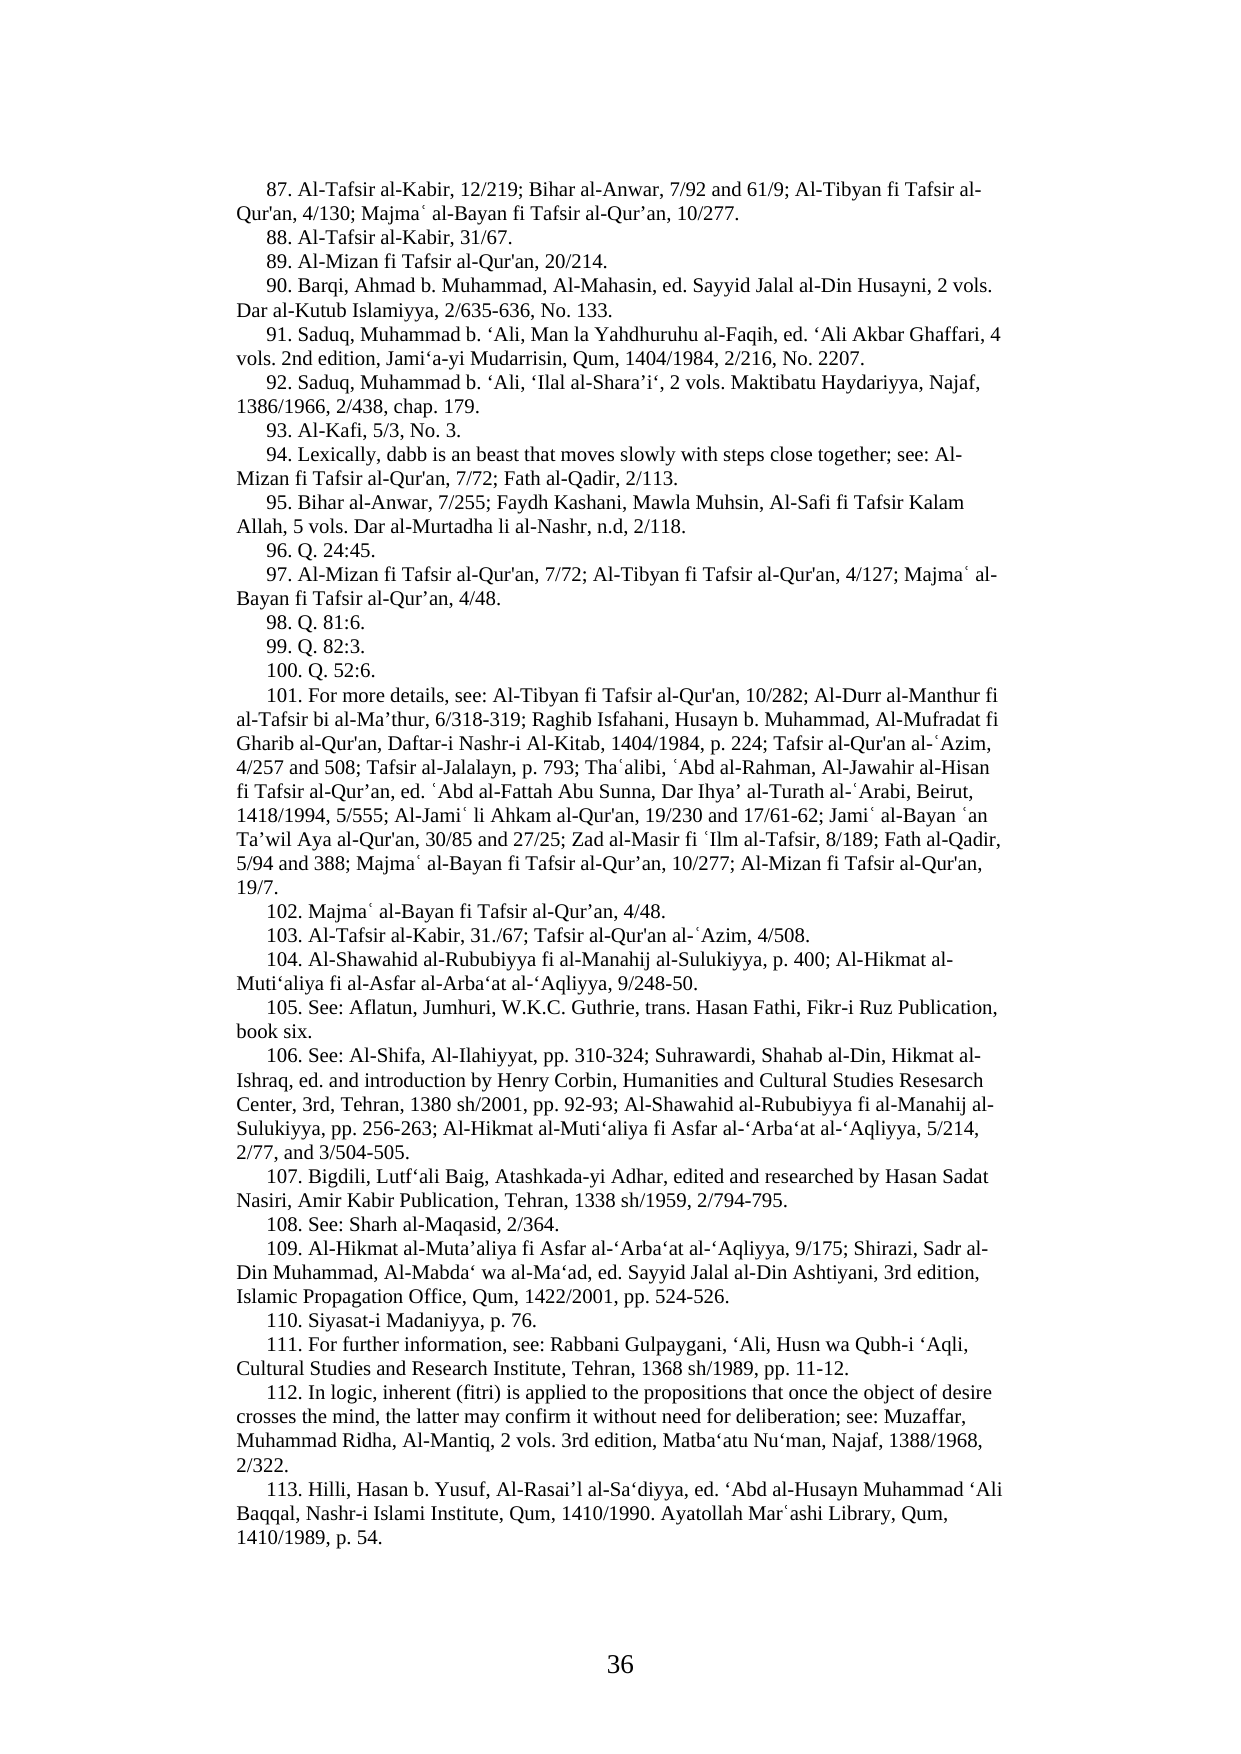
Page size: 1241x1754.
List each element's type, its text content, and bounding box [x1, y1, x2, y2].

text 98. Q. 81:6. [236, 610, 1004, 634]
text 112. In logic, inherent (fitri) is applied to the propositions that once the object of desire crosses the mind, the latter may confirm it without need for deliberation; see: Muzaffar, Muhammad Ridha, Al-Mantiq, 2 vols. 3rd edition, Matba‘atu Nu‘man, Najaf, 1388/1968, 2/322. [236, 1380, 1004, 1477]
text 102. Majmaʿ al-Bayan fi Tafsir al-Qur’an, 4/48. [236, 899, 1004, 923]
text 97. Al-Mizan fi Tafsir al-Qur'an, 7/72; Al-Tibyan fi Tafsir al-Qur'an, 4/127; Majmaʿ al-Bayan fi Tafsir al-Qur’an, 4/48. [236, 562, 1004, 610]
text 106. See: Al-Shifa, Al-Ilahiyyat, pp. 310-324; Suhrawardi, Shahab al-Din, Hikmat al-Ishraq, ed. and introduction by Henry Corbin, Humanities and Cultural Studies Resesarch Center, 3rd, Tehran, 1380 sh/2001, pp. 92-93; Al-Shawahid al-Rububiyya fi al-Manahij al-Sulukiyya, pp. 256-263; Al-Hikmat al-Muti‘aliya fi Asfar al-‘Arba‘at al-‘Aqliyya, 5/214, 2/77, and 3/504-505. [236, 1043, 1004, 1164]
text 93. Al-Kafi, 5/3, No. 3. [236, 418, 1004, 442]
text 91. Saduq, Muhammad b. ‘Ali, Man la Yahdhuruhu al-Faqih, ed. ‘Ali Akbar Ghaffari, 4 vols. 2nd edition, Jami‘a-yi Mudarrisin, Qum, 1404/1984, 2/216, No. 2207. [236, 322, 1004, 370]
text 95. Bihar al-Anwar, 7/255; Faydh Kashani, Mawla Muhsin, Al-Safi fi Tafsir Kalam Allah, 5 vols. Dar al-Murtadha li al-Nashr, n.d, 2/118. [236, 490, 1004, 538]
text 99. Q. 82:3. [236, 634, 1004, 658]
text 104. Al-Shawahid al-Rububiyya fi al-Manahij al-Sulukiyya, p. 400; Al-Hikmat al-Muti‘aliya fi al-Asfar al-Arba‘at al-‘Aqliyya, 9/248-50. [236, 947, 1004, 995]
text 109. Al-Hikmat al-Muta’aliya fi Asfar al-‘Arba‘at al-‘Aqliyya, 9/175; Shirazi, Sadr al-Din Muhammad, Al-Mabda‘ wa al-Ma‘ad, ed. Sayyid Jalal al-Din Ashtiyani, 3rd edition, Islamic Propagation Office, Qum, 1422/2001, pp. 524-526. [236, 1236, 1004, 1308]
text 87. Al-Tafsir al-Kabir, 12/219; Bihar al-Anwar, 7/92 and 61/9; Al-Tibyan fi Tafsir al-Qur'an, 4/130; Majmaʿ al-Bayan fi Tafsir al-Qur’an, 10/277. [236, 177, 1004, 225]
text 92. Saduq, Muhammad b. ‘Ali, ‘Ilal al-Shara’i‘, 2 vols. Maktibatu Haydariyya, Najaf, 1386/1966, 2/438, chap. 179. [236, 370, 1004, 418]
text 105. See: Aflatun, Jumhuri, W.K.C. Guthrie, trans. Hasan Fathi, Fikr-i Ruz Publication, book six. [236, 995, 1004, 1043]
text 90. Barqi, Ahmad b. Muhammad, Al-Mahasin, ed. Sayyid Jalal al-Din Husayni, 2 vols. Dar al-Kutub Islamiyya, 2/635-636, No. 133. [236, 273, 1004, 322]
text 103. Al-Tafsir al-Kabir, 31./67; Tafsir al-Qur'an al-ʿAzim, 4/508. [236, 923, 1004, 947]
text 113. Hilli, Hasan b. Yusuf, Al-Rasai’l al-Sa‘diyya, ed. ‘Abd al-Husayn Muhammad ‘Ali Baqqal, Nashr-i Islami Institute, Qum, 1410/1990. Ayatollah Marʿashi Library, Qum, 1410/1989, p. 54. [236, 1477, 1004, 1549]
text 107. Bigdili, Lutf‘ali Baig, Atashkada-yi Adhar, edited and researched by Hasan Sadat Nasiri, Amir Kabir Publication, Tehran, 1338 sh/1959, 2/794-795. [236, 1164, 1004, 1212]
text 89. Al-Mizan fi Tafsir al-Qur'an, 20/214. [236, 249, 1004, 273]
text 100. Q. 52:6. [236, 658, 1004, 682]
text 88. Al-Tafsir al-Kabir, 31/67. [236, 225, 1004, 249]
text 96. Q. 24:45. [236, 538, 1004, 562]
text 110. Siyasat-i Madaniyya, p. 76. [236, 1308, 1004, 1332]
text 94. Lexically, dabb is an beast that moves slowly with steps close together; see: Al-Mizan fi Tafsir al-Qur'an, 7/72; Fath al-Qadir, 2/113. [236, 442, 1004, 490]
text 108. See: Sharh al-Maqasid, 2/364. [236, 1212, 1004, 1236]
text 111. For further information, see: Rabbani Gulpaygani, ‘Ali, Husn wa Qubh-i ‘Aqli, Cultural Studies and Research Institute, Tehran, 1368 sh/1989, pp. 11-12. [236, 1332, 1004, 1380]
text 101. For more details, see: Al-Tibyan fi Tafsir al-Qur'an, 10/282; Al-Durr al-Manthur fi al-Tafsir bi al-Ma’thur, 6/318-319; Raghib Isfahani, Husayn b. Muhammad, Al-Mufradat fi Gharib al-Qur'an, Daftar-i Nashr-i Al-Kitab, 1404/1984, p. 224; Tafsir al-Qur'an al-ʿAzim, 4/257 and 508; Tafsir al-Jalalayn, p. 793; Thaʿalibi, ʿAbd al-Rahman, Al-Jawahir al-Hisan fi Tafsir al-Qur’an, ed. ʿAbd al-Fattah Abu Sunna, Dar Ihya’ al-Turath al-ʿArabi, Beirut, 1418/1994, 5/555; Al-Jamiʿ li Ahkam al-Qur'an, 19/230 and 17/61-62; Jamiʿ al-Bayan ʿan Ta’wil Aya al-Qur'an, 30/85 and 27/25; Zad al-Masir fi ʿIlm al-Tafsir, 8/189; Fath al-Qadir, 5/94 and 388; Majmaʿ al-Bayan fi Tafsir al-Qur’an, 10/277; Al-Mizan fi Tafsir al-Qur'an, 19/7. [236, 682, 1004, 899]
